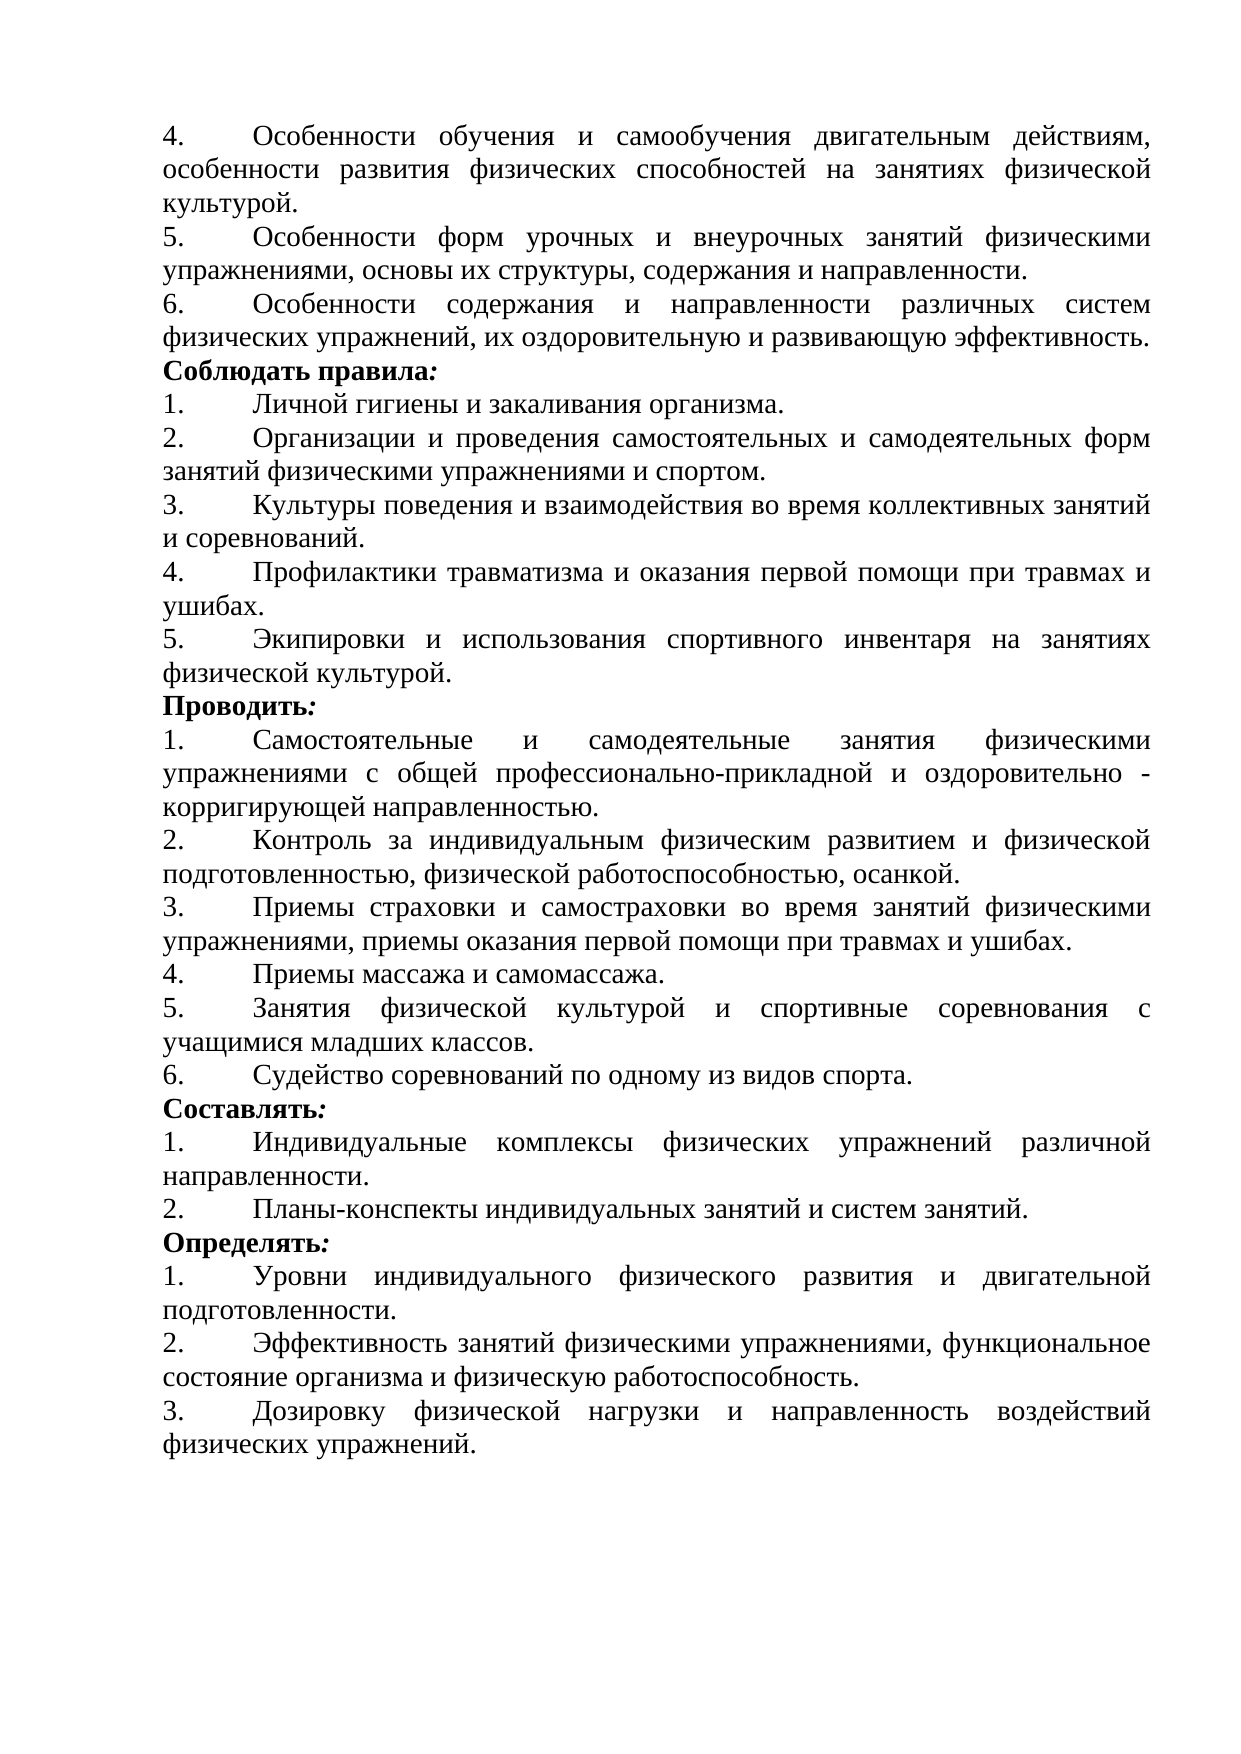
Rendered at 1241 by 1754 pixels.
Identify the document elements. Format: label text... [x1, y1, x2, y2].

list Уровни индивидуального физического развития и двигательной подготовленности. [162, 1258, 1152, 1326]
list Культуры поведения и взаимодействия во время коллективных занятий и соревнований. [162, 487, 1152, 554]
text Определять: [162, 1225, 1152, 1258]
list Дозировку физической нагрузки и направленность воздействий физических упражнений. [162, 1393, 1152, 1460]
list Экипировки и использования спортивного инвентаря на занятиях физической культурой. [162, 621, 1152, 688]
list Особенности содержания и направленности различных систем физических упражнений, их оздоровительную и развивающую эффективность. [162, 286, 1152, 353]
list Приемы страховки и самостраховки во время занятий физическими упражнениями, приемы оказания первой помощи при травмах и ушибах. [162, 889, 1152, 957]
list Приемы массажа и самомассажа. [162, 957, 1152, 990]
list Личной гигиены и закаливания организма. [162, 386, 1152, 420]
list Судейство соревнований по одному из видов спорта. [162, 1057, 1152, 1091]
list Особенности форм урочных и внеурочных занятий физическими упражнениями, основы их структуры, содержания и направленности. [162, 219, 1152, 286]
list Особенности обучения и самообучения двигательным действиям, особенности развития физических способностей на занятиях физической культурой. [162, 118, 1152, 219]
list Организации и проведения самостоятельных и самодеятельных форм занятий физическими упражнениями и спортом. [162, 420, 1152, 487]
list Планы-конспекты индивидуальных занятий и систем занятий. [162, 1191, 1152, 1225]
text Проводить: [162, 688, 1152, 722]
text Составлять: [162, 1091, 1152, 1124]
list Эффективность занятий физическими упражнениями, функциональное состояние организма и физическую работоспособность. [162, 1326, 1152, 1393]
list Профилактики травматизма и оказания первой помощи при травмах и ушибах. [162, 554, 1152, 621]
list Самостоятельные и самодеятельные занятия физическими упражнениями с общей профессионально-прикладной и оздоровительно - корригирующей направленностью. [162, 722, 1152, 822]
list Занятия физической культурой и спортивные соревнования с учащимися младших классов. [162, 990, 1152, 1057]
list Контроль за индивидуальным физическим развитием и физической подготовленностью, физической работоспособностью, осанкой. [162, 822, 1152, 889]
text Соблюдать правила: [162, 353, 1152, 386]
list Индивидуальные комплексы физических упражнений различной направленности. [162, 1124, 1152, 1191]
